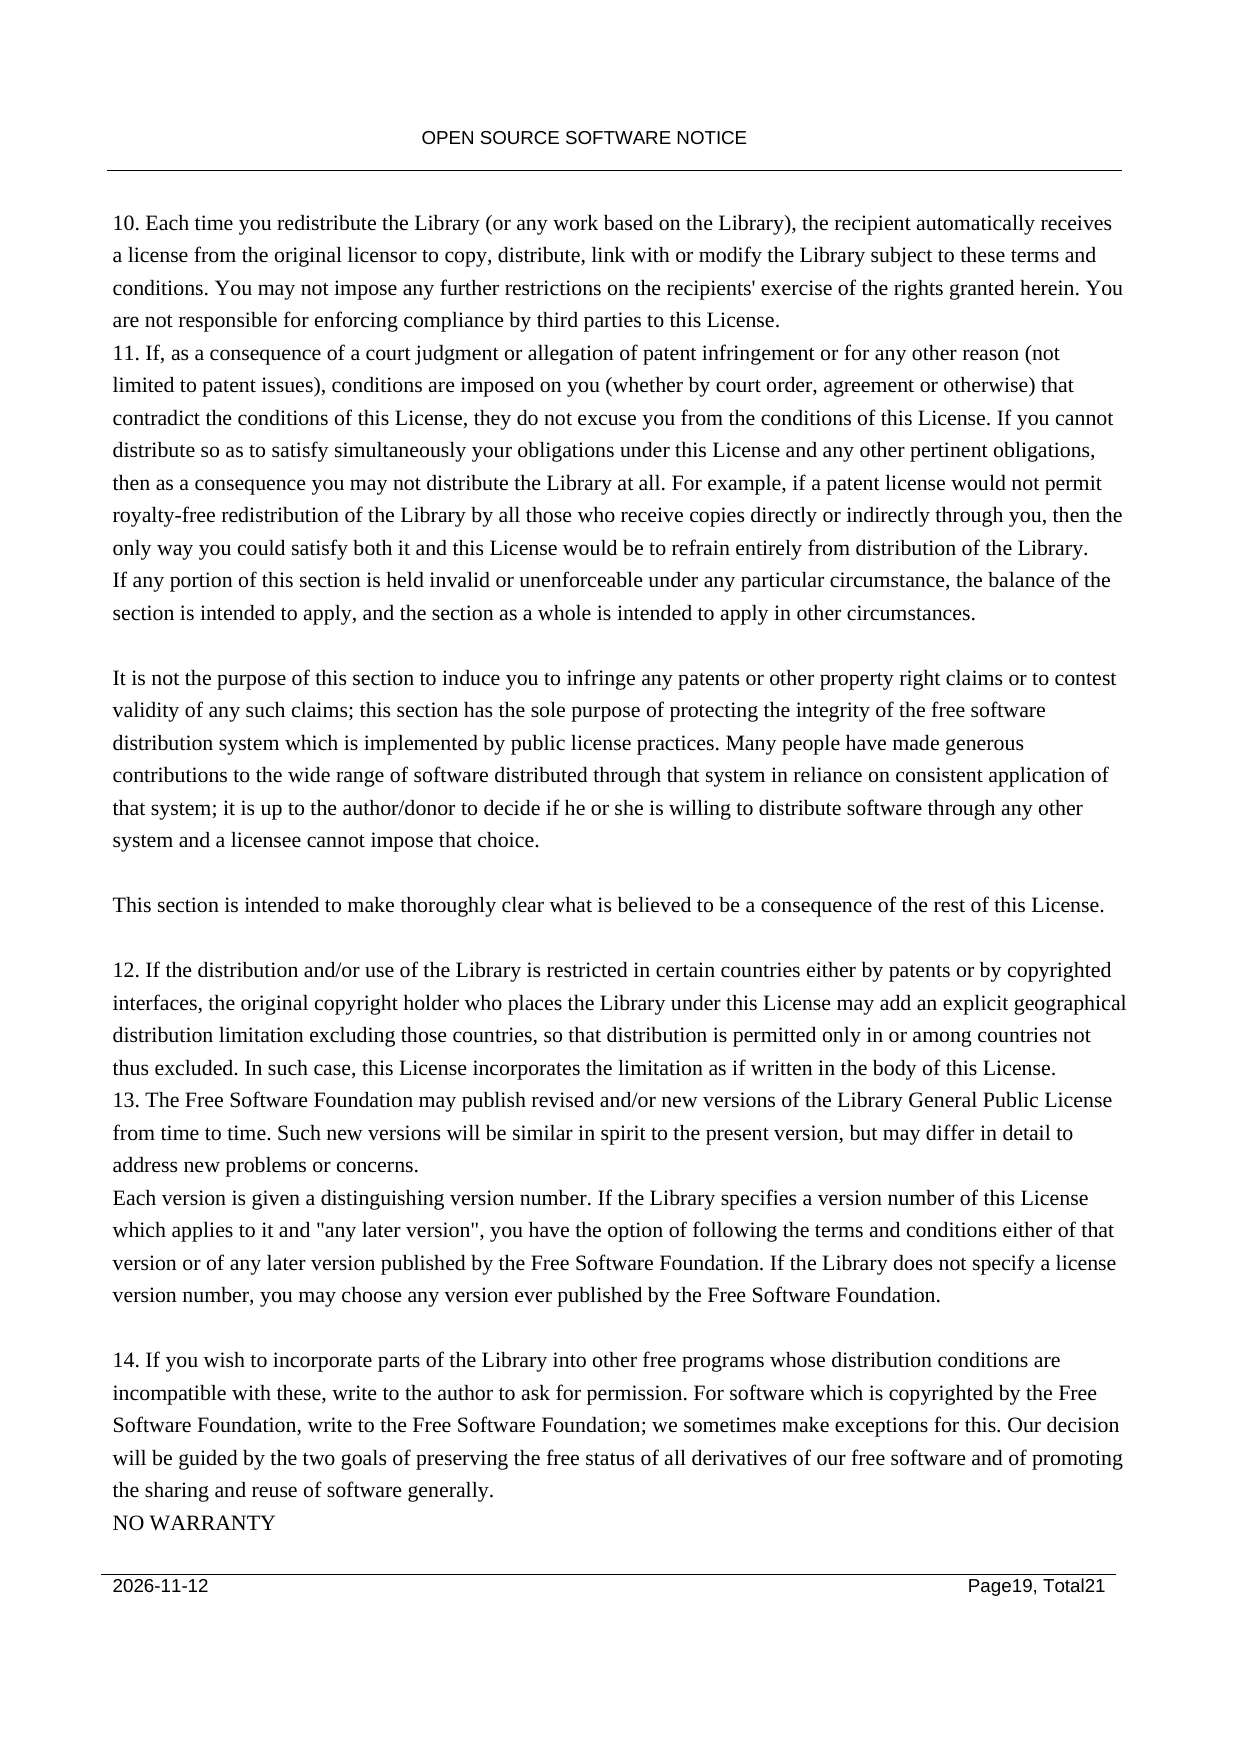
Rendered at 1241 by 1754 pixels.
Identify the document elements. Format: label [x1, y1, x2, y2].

text [112, 206, 1128, 1539]
